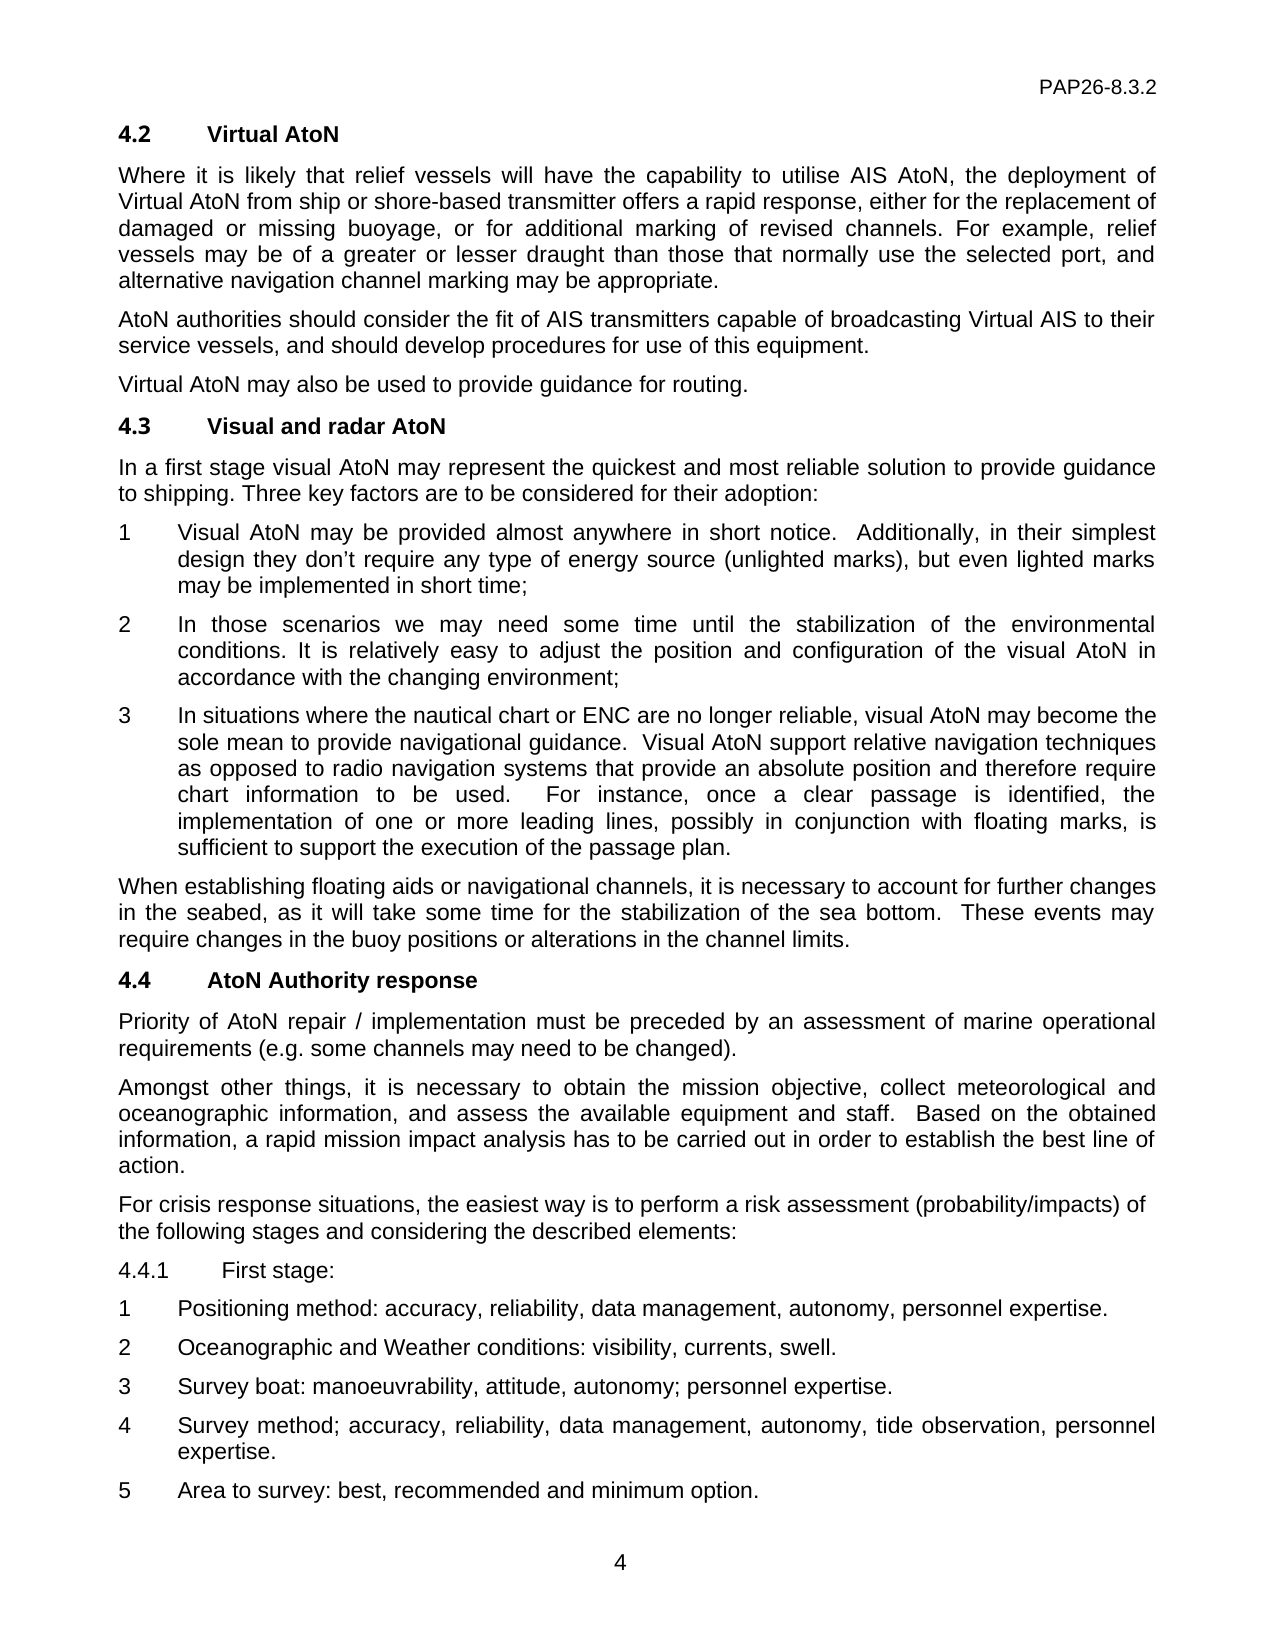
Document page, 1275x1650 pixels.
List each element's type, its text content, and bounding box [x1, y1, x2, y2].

text Virtual AtoN [118, 118, 1157, 149]
text For crisis response situations, the easiest way is to perform a risk assessment (probability/impacts) of the following stages and considering the described elements: [118, 1191, 1157, 1244]
list In situations where the nautical chart or ENC are no longer reliable, visual AtoN may become the sole mean to provide navigational guidance. Visual AtoN support relative navigation techniques as opposed to radio navigation systems that provide an absolute position and therefore require chart information to be used. For instance, once a clear passage is identified, the implementation of one or more leading lines, possibly in conjunction with floating marks, is sufficient to support the execution of the passage plan. [118, 702, 1157, 860]
text Amongst other things, it is necessary to obtain the mission objective, collect meteorological and oceanographic information, and assess the available equipment and staff. Based on the obtained information, a rapid mission impact analysis has to be carried out in order to establish the best line of action. [118, 1073, 1157, 1179]
list Area to survey: best, recommended and minimum option. [118, 1477, 1157, 1503]
text AtoN authorities should consider the fit of AIS transmitters capable of broadcasting Virtual AIS to their service vessels, and should develop procedures for use of this equipment. [118, 306, 1157, 359]
text Virtual AtoN may also be used to provide guidance for routing. [118, 371, 1157, 398]
list Oceanographic and Weather conditions: visibility, currents, swell. [118, 1334, 1157, 1361]
list Positioning method: accuracy, reliability, data management, autonomy, personnel expertise. [118, 1295, 1157, 1322]
text Where it is likely that relief vessels will have the capability to utilise AIS AtoN, the deployment of Virtual AtoN from ship or shore-based transmitter offers a rapid response, either for the replacement of damaged or missing buoyage, or for additional marking of revised channels. For example, relief vessels may be of a greater or lesser draught than those that normally use the selected port, and alternative navigation channel marking may be appropriate. [118, 162, 1157, 294]
text When establishing floating aids or navigational channels, it is necessary to account for further changes in the seabed, as it will take some time for the stabilization of the sea bottom. These events may require changes in the buoy positions or alterations in the channel limits. [118, 873, 1157, 952]
text Visual and radar AtoN [118, 410, 1157, 441]
text AtoN Authority response [118, 964, 1157, 996]
list Survey method; accuracy, reliability, data management, autonomy, tide observation, personnel expertise. [118, 1412, 1157, 1465]
list Visual AtoN may be provided almost anywhere in short notice. Additionally, in their simplest design they don’t require any type of energy source (unlighted marks), but even lighted marks may be implemented in short time; [118, 519, 1157, 598]
list Survey boat: manoeuvrability, attitude, autonomy; personnel expertise. [118, 1373, 1157, 1399]
text First stage: [118, 1257, 1157, 1283]
list In those scenarios we may need some time until the stabilization of the environmental conditions. It is relatively easy to adjust the position and configuration of the visual AtoN in accordance with the changing environment; [118, 611, 1157, 690]
text In a first stage visual AtoN may represent the quickest and most reliable solution to provide guidance to shipping. Three key factors are to be considered for their adoption: [118, 454, 1157, 507]
text Priority of AtoN repair / implementation must be preceded by an assessment of marine operational requirements (e.g. some channels may need to be changed). [118, 1008, 1157, 1061]
